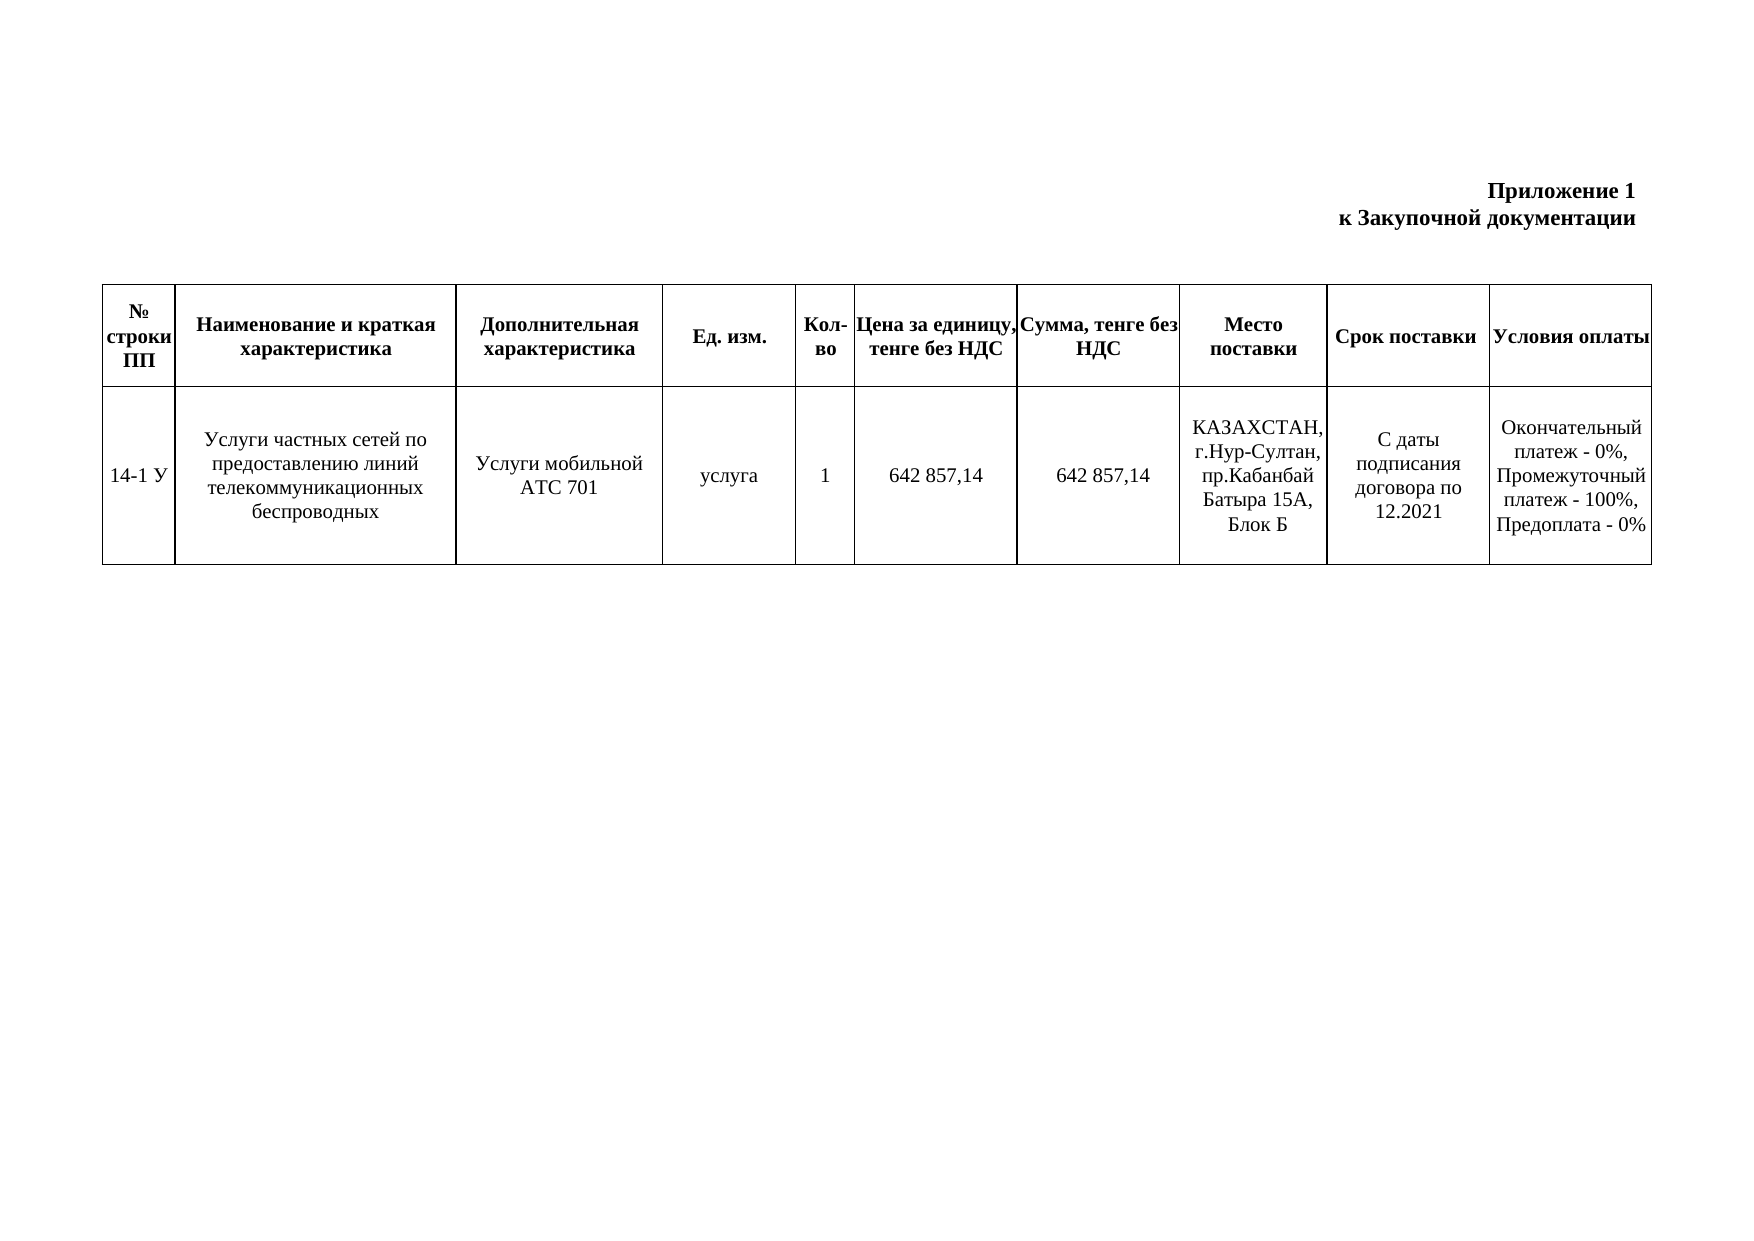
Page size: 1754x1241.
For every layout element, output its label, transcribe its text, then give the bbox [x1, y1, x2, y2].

table_header Место поставки [1180, 285, 1326, 386]
table_cell Услуги частных сетей по предоставлению линий телекоммуникационных беспроводных [176, 387, 455, 563]
text к Закупочной документации [118, 204, 1636, 231]
table_cell Окончательный платеж - 0%, Промежуточный платеж - 100%, Предоплата - 0% [1490, 387, 1651, 563]
table_cell Услуги мобильной АТС 701 [457, 387, 662, 563]
table_header Условия оплаты [1490, 285, 1651, 386]
text Приложение 1 [118, 177, 1636, 204]
table_cell 642 857,14 [855, 387, 1016, 563]
table_cell 642 857,14 [1018, 387, 1179, 563]
table_cell 14-1 У [103, 387, 174, 563]
table_cell 1 [796, 387, 854, 563]
table_header Кол-во [796, 285, 854, 386]
table_header № строки ПП [103, 285, 174, 386]
table_cell С даты подписания договора по 12.2021 [1328, 387, 1489, 563]
table_header Срок поставки [1328, 285, 1489, 386]
table_header Сумма, тенге без НДС [1018, 285, 1179, 386]
table_cell услуга [663, 387, 795, 563]
table_header Дополнительная характеристика [457, 285, 662, 386]
table_header Наименование и краткая характеристика [176, 285, 455, 386]
table_header Цена за единицу, тенге без НДС [855, 285, 1016, 386]
table_cell КАЗАХСТАН, г.Нур-Султан, пр.Кабанбай Батыра 15А, Блок Б [1180, 387, 1326, 563]
table_header Ед. изм. [663, 285, 795, 386]
